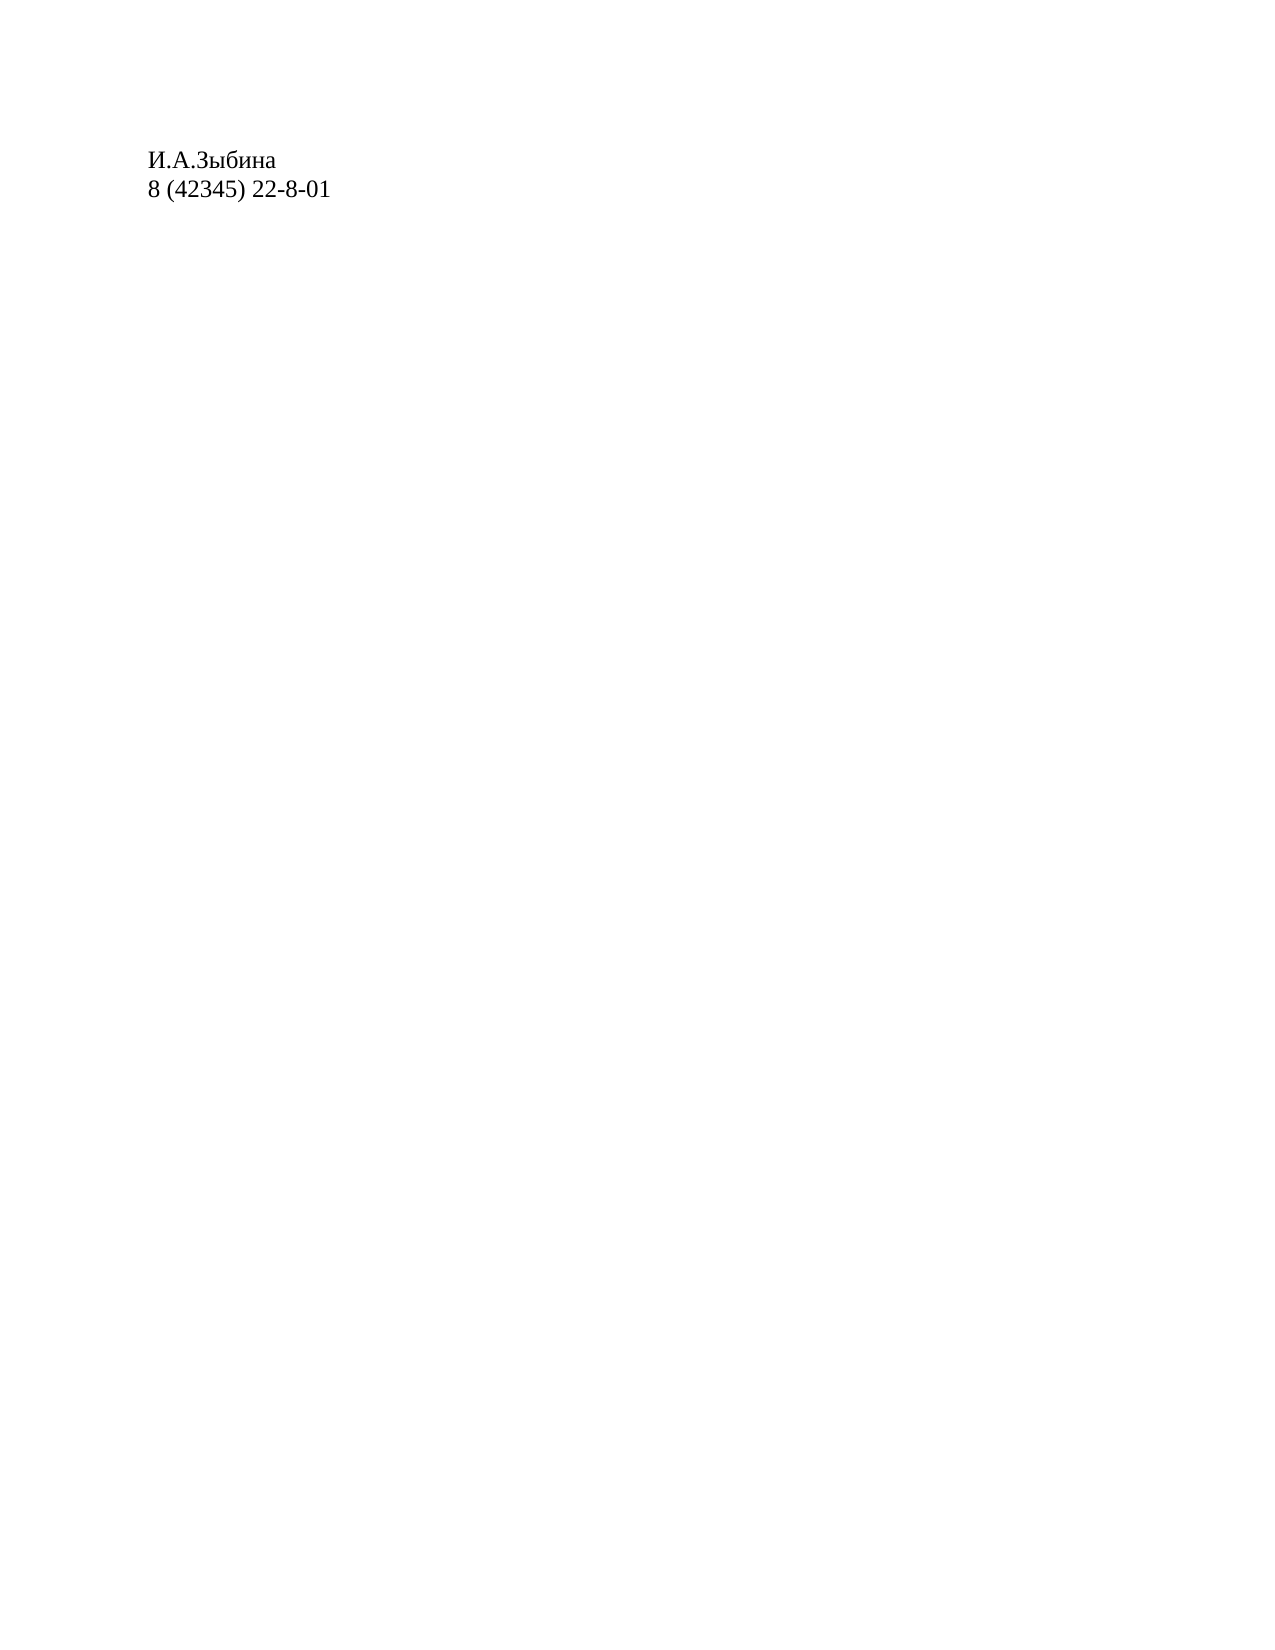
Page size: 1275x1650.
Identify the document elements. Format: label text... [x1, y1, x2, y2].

text И.А.Зыбина [148, 145, 1186, 174]
text 8 (42345) 22-8-01 [148, 174, 1186, 203]
